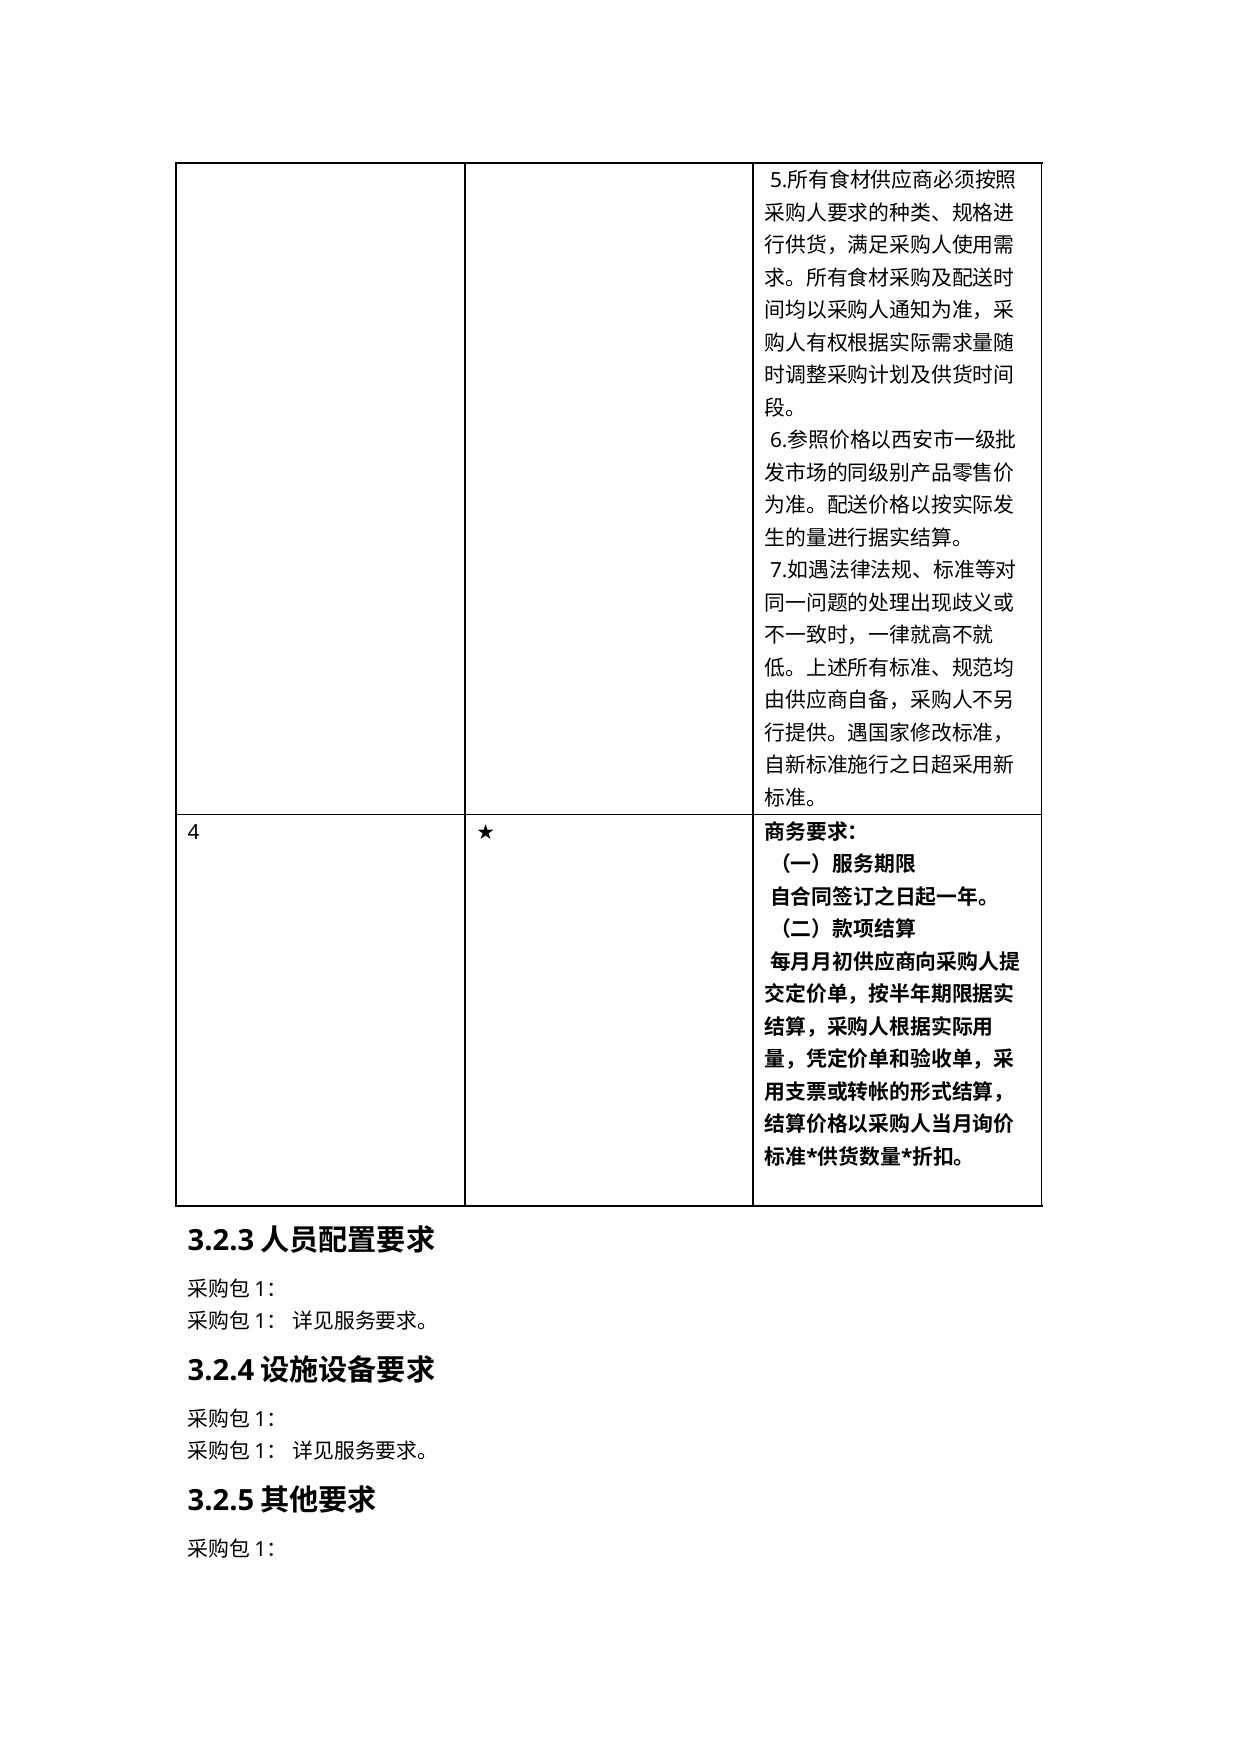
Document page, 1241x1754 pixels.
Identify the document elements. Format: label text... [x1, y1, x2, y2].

table_cell ★ [466, 815, 752, 1205]
text 采购包1： [187, 1272, 1053, 1304]
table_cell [754, 164, 1041, 813]
table_cell ★ [466, 164, 752, 813]
text 采购包1： [187, 1402, 1053, 1434]
text 采购包1： 详见服务要求。 [187, 1434, 1053, 1467]
table_cell 4 [177, 815, 464, 1205]
text 采购包1： 详见服务要求。 [187, 1304, 1053, 1337]
text 3.2.4设施设备要求 [187, 1337, 1053, 1402]
table_cell 3 [177, 164, 464, 813]
table_cell 商务要求： （一）服务期限 自合同签订之日起一年。 （二）款项结算 每月月初供应商向采购人提交定价单，按半年期限据实结算，采购人根据实际用量，凭定价单和验收单，采用支票或转帐的形式结算，结算价格以采购人当月询价标准*供货数量*折扣。 [754, 815, 1041, 1205]
text 3.2.3人员配置要求 [187, 1207, 1053, 1272]
text 采购包1： [187, 1532, 1053, 1564]
text 3.2.5其他要求 [187, 1467, 1053, 1532]
